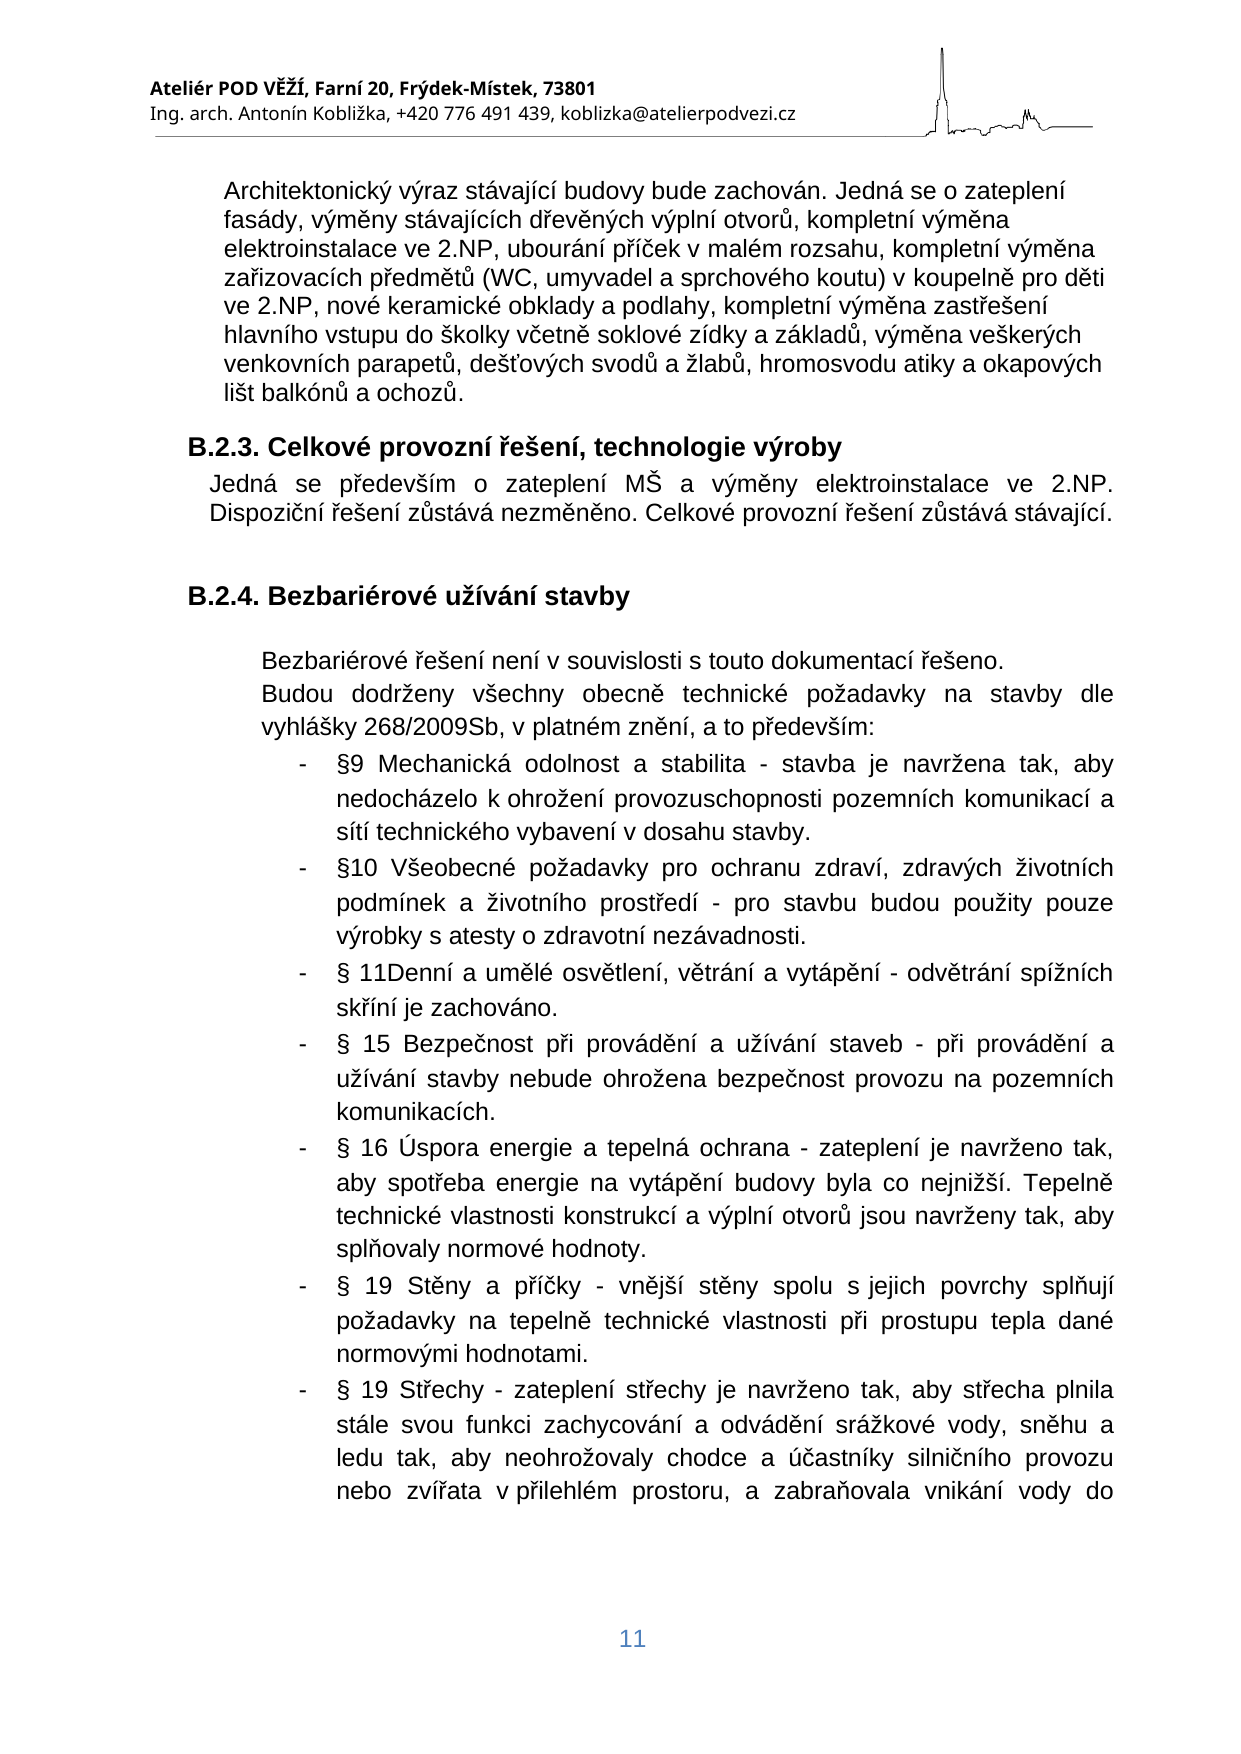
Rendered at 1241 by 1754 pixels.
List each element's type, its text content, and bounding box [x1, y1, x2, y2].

text Bezbariérové řešení není v souvislosti s touto dokumentací řešeno. [261, 646, 1115, 675]
subtitle Celkové provozní řešení, technologie výroby [187, 431, 1115, 463]
list §9 Mechanická odolnost a stabilita - stavba je navržena tak, aby nedocházelo k ohrožení provozuschopnosti pozemních komunikací a sítí technického vybavení v dosahu stavby. [298, 745, 1115, 846]
text Architektonický výraz stávající budovy bude zachován. Jedná se o zateplení fasády, výměny stávajících dřevěných výplní otvorů, kompletní výměna elektroinstalace ve 2.NP, ubourání příček v malém rozsahu, kompletní výměna zařizovacích předmětů (WC, umyvadel a sprchového koutu) v koupelně pro děti ve 2.NP, nové keramické obklady a podlahy, kompletní výměna zastřešení hlavního vstupu do školky včetně soklové zídky a základů, výměna veškerých venkovních parapetů, dešťových svodů a žlabů, hromosvodu atiky a okapových lišt balkónů a ochozů. [224, 176, 1115, 406]
list § 11Denní a umělé osvětlení, větrání a vytápění - odvětrání spížních skříní je zachováno. [298, 954, 1115, 1021]
picture [150, 40, 1095, 144]
list §10 Všeobecné požadavky pro ochranu zdraví, zdravých životních podmínek a životního prostředí - pro stavbu budou použity pouze výrobky s atesty o zdravotní nezávadnosti. [298, 850, 1115, 950]
text Jedná se především o zateplení MŠ a výměny elektroinstalace ve 2.NP. Dispoziční řešení zůstává nezměněno. Celkové provozní řešení zůstává stávající. [209, 469, 1115, 526]
list § 15 Bezpečnost při provádění a užívání staveb - při provádění a užívání stavby nebude ohrožena bezpečnost provozu na pozemních komunikacích. [298, 1026, 1115, 1126]
subtitle Bezbariérové užívání stavby [187, 580, 1115, 611]
list § 16 Úspora energie a tepelná ochrana - zateplení je navrženo tak, aby spotřeba energie na vytápění budovy byla co nejnižší. Tepelně technické vlastnosti konstrukcí a výplní otvorů jsou navrženy tak, aby splňovaly normové hodnoty. [298, 1130, 1115, 1263]
list § 19 Stěny a příčky - vnější stěny spolu s jejich povrchy splňují požadavky na tepelně technické vlastnosti při prostupu tepla dané normovými hodnotami. [298, 1267, 1115, 1367]
text Budou dodrženy všechny obecně technické požadavky na stavby dle vyhlášky 268/2009Sb, v platném znění, a to především: [261, 679, 1115, 741]
